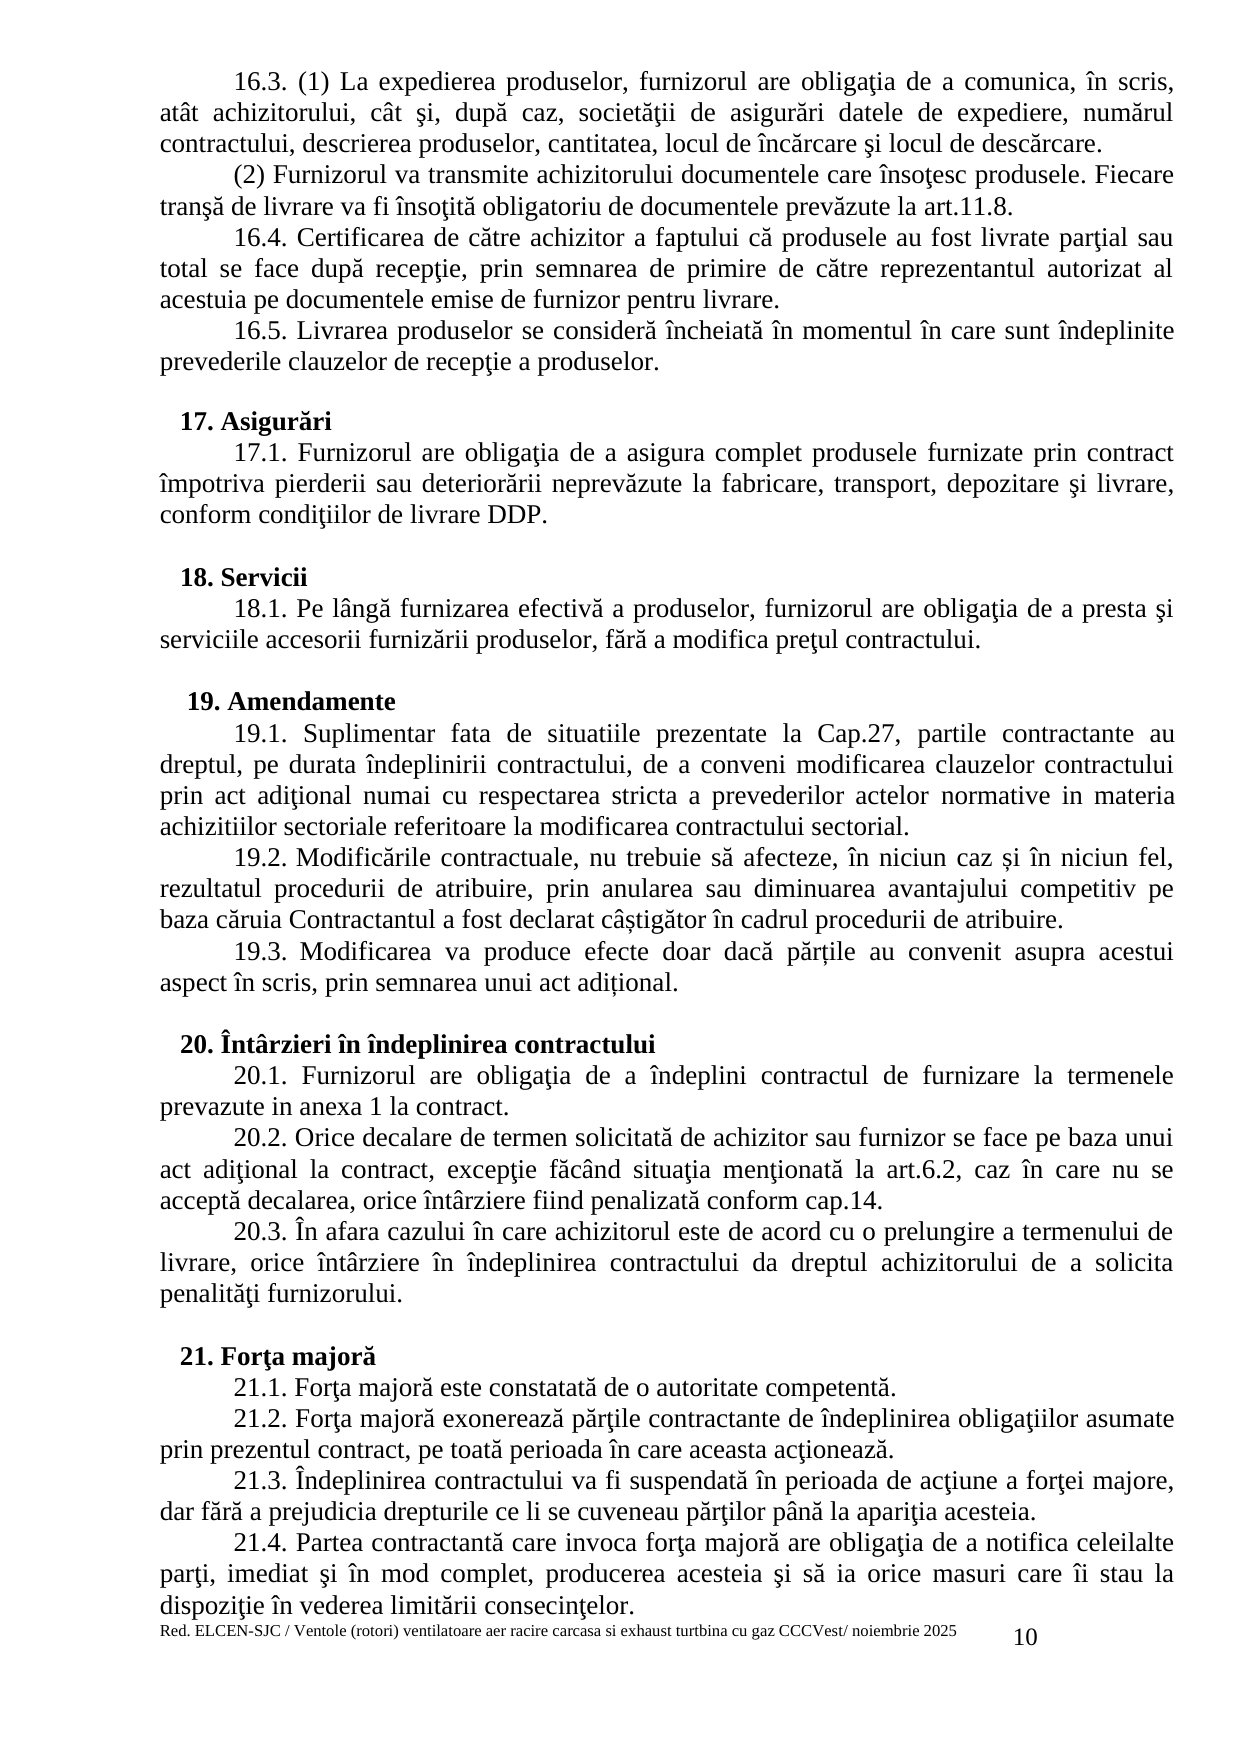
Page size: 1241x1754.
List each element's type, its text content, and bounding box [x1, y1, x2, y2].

text 21.4. Partea contractantă care invoca forţa majoră are obligaţia de a notifica celeilalte parţi, imediat şi în mod complet, producerea acesteia şi să ia orice masuri care îi stau la dispoziţie în vederea limitării consecinţelor. [159, 1526, 1175, 1620]
text 21.2. Forţa majoră exonerează părţile contractante de îndeplinirea obligaţiilor asumate prin prezentul contract, pe toată perioada în care aceasta acţionează. [159, 1402, 1175, 1464]
text 17.1. Furnizorul are obligaţia de a asigura complet produsele furnizate prin contract împotriva pierderii sau deteriorării neprevăzute la fabricare, transport, depozitare şi livrare, conform condiţiilor de livrare DDP. [159, 436, 1175, 530]
text 21.3. Îndeplinirea contractului va fi suspendată în perioada de acţiune a forţei majore, dar fără a prejudicia drepturile ce li se cuveneau părţilor până la apariţia acesteia. [159, 1464, 1175, 1526]
text 20.3. În afara cazului în care achizitorul este de acord cu o prelungire a termenului de livrare, orice întârziere în îndeplinirea contractului da dreptul achizitorului de a solicita penalităţi furnizorului. [159, 1215, 1175, 1308]
text 19. Amendamente [159, 686, 1175, 717]
text 19.2. Modificările contractuale, nu trebuie să afecteze, în niciun caz și în niciun fel, rezultatul procedurii de atribuire, prin anularea sau diminuarea avantajului competitiv pe baza căruia Contractantul a fost declarat câștigător în cadrul procedurii de atribuire. [159, 841, 1175, 935]
list 19.3. Modificarea va produce efecte doar dacă părțile au convenit asupra acestui aspect în scris, prin semnarea unui act adițional. [159, 935, 1175, 997]
text 16.3. (1) La expedierea produselor, furnizorul are obligaţia de a comunica, în scris, atât achizitorului, cât şi, după caz, societăţii de asigurări datele de expediere, numărul contractului, descrierea produselor, cantitatea, locul de încărcare şi locul de descărcare. [159, 65, 1175, 158]
text 20.2. Orice decalare de termen solicitată de achizitor sau furnizor se face pe baza unui act adiţional la contract, excepţie făcând situaţia menţionată la art.6.2, caz în care nu se acceptă decalarea, orice întârziere fiind penalizată conform cap.14. [159, 1122, 1175, 1215]
text 20.1. Furnizorul are obligaţia de a îndeplini contractul de furnizare la termenele prevazute in anexa 1 la contract. [159, 1059, 1175, 1122]
text 17. Asigurări [159, 405, 1175, 436]
text 21. Forţa majoră [159, 1339, 1175, 1371]
text 19.1. Suplimentar fata de situatiile prezentate la Cap.27, partile contractante au dreptul, pe durata îndeplinirii contractului, de a conveni modificarea clauzelor contractului prin act adiţional numai cu respectarea stricta a prevederilor actelor normative in materia achizitiilor sectoriale referitoare la modificarea contractului sectorial. [159, 717, 1175, 841]
text (2) Furnizorul va transmite achizitorului documentele care însoţesc produsele. Fiecare tranşă de livrare va fi însoţită obligatoriu de documentele prevăzute la art.11.8. [159, 158, 1175, 221]
text 20. Întârzieri în îndeplinirea contractului [159, 1028, 1175, 1059]
text 16.4. Certificarea de către achizitor a faptului că produsele au fost livrate parţial sau total se face după recepţie, prin semnarea de primire de către reprezentantul autorizat al acestuia pe documentele emise de furnizor pentru livrare. [159, 221, 1175, 314]
text 18.1. Pe lângă furnizarea efectivă a produselor, furnizorul are obligaţia de a presta şi serviciile accesorii furnizării produselor, fără a modifica preţul contractului. [159, 592, 1175, 654]
text 21.1. Forţa majoră este constatată de o autoritate competentă. [159, 1371, 1175, 1402]
text 18. Servicii [159, 561, 1175, 592]
text 16.5. Livrarea produselor se consideră încheiată în momentul în care sunt îndeplinite prevederile clauzelor de recepţie a produselor. [159, 314, 1175, 376]
